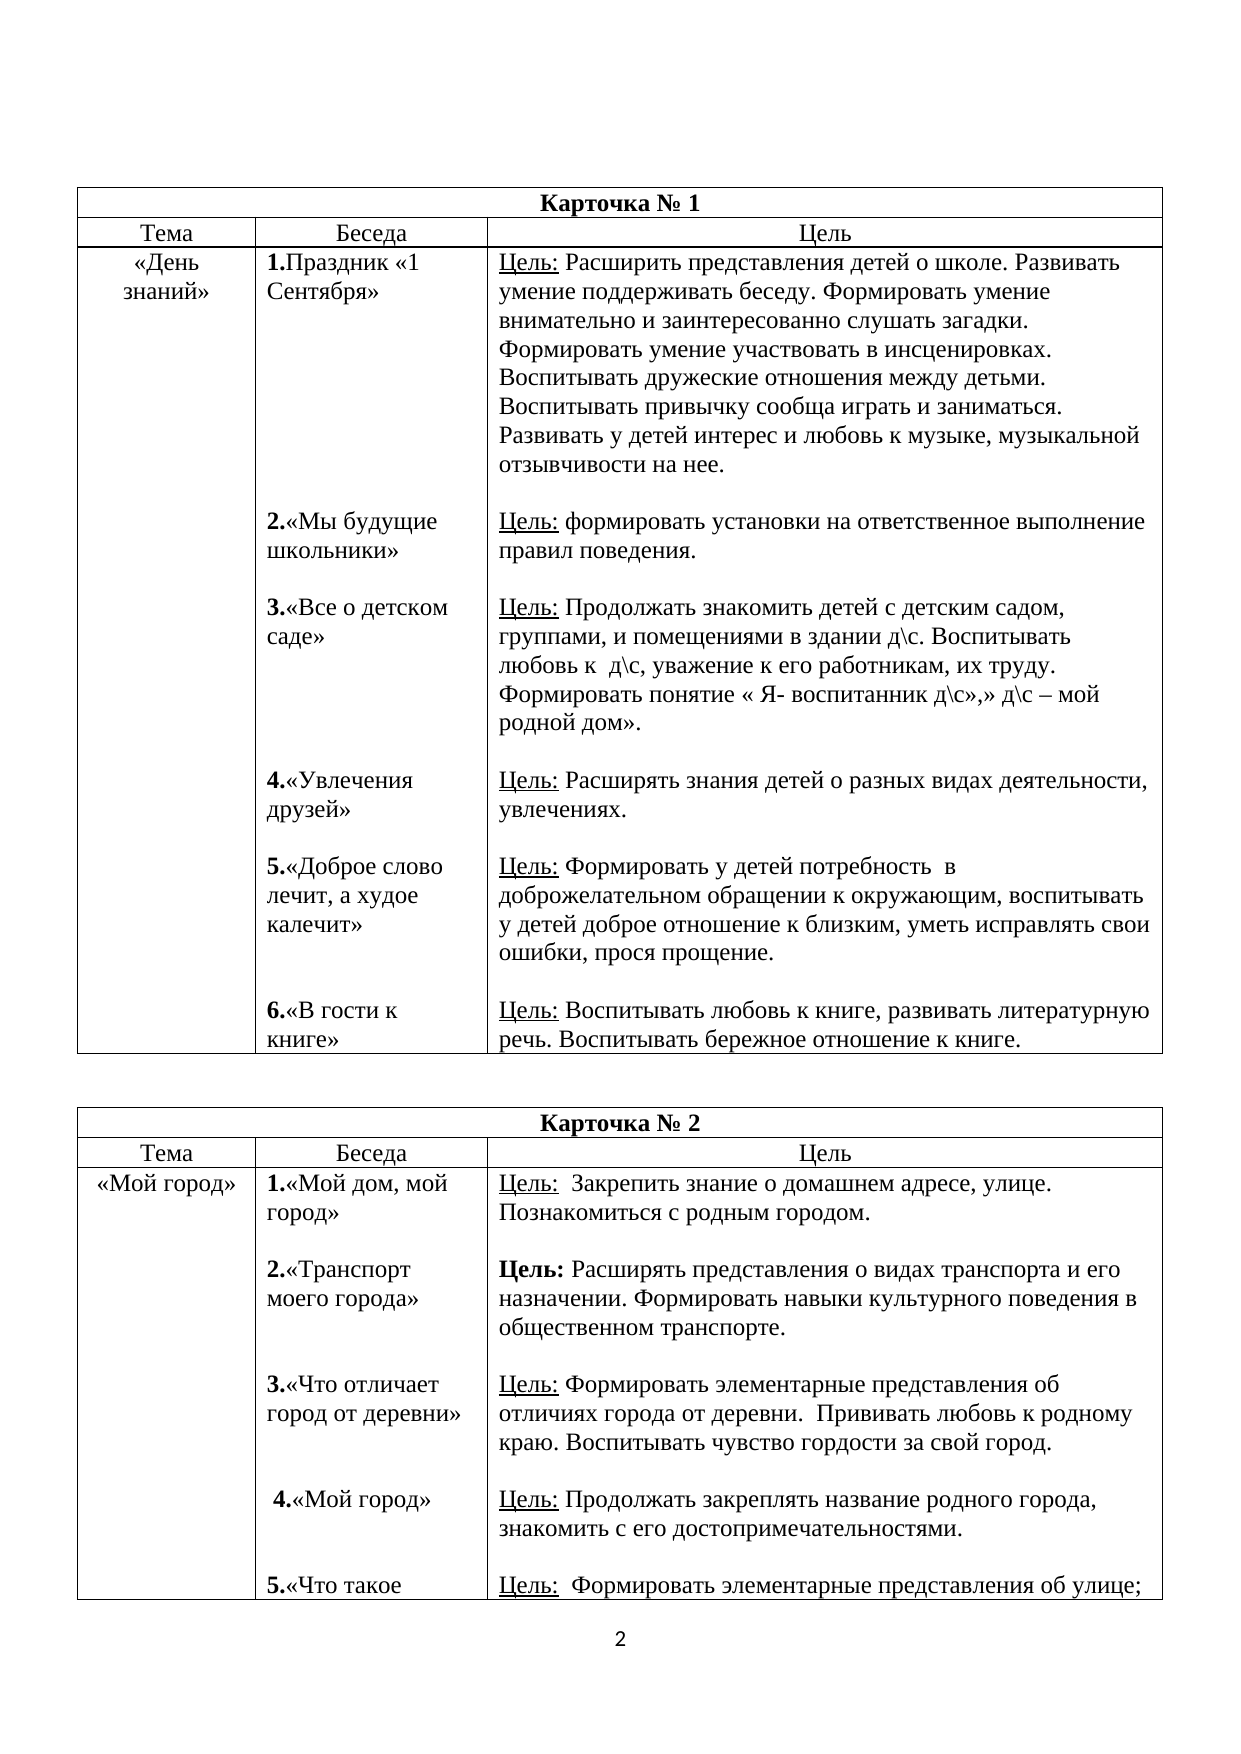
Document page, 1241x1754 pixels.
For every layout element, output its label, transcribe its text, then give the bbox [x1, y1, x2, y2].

table_cell 1.Праздник «1 Сентября» 2.«Мы будущие школьники» 3.«Все о детском саде» 4.«Увлечения друзей» 5.«Доброе слово лечит, а худое калечит» 6.«В гости к книге» [256, 248, 487, 1052]
table_cell Цель [488, 1138, 1162, 1167]
table_cell Тема [78, 218, 255, 246]
table_header Карточка № 2 [78, 1108, 1162, 1137]
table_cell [488, 1168, 1162, 1599]
table_cell Тема [78, 1138, 255, 1167]
table_cell Цель: Расширить представления детей о школе. Развивать умение поддерживать беседу. Формировать умение внимательно и заинтересованно слушать загадки. Формировать умение участвовать в инсценировках. Воспитывать дружеские отношения между детьми. Воспитывать привычку сообща играть и заниматься. Развивать у детей интерес и любовь к музыке, музыкальной отзывчивости на нее. Цель: формировать установки на ответственное выполнение правил поведения. Цель: Продолжать знакомить детей с детским садом, группами, и помещениями в здании д\c. Воспитывать любовь к д\с, уважение к его работникам, их труду. Формировать понятие « Я- воспитанник д\с»,» д\с – мой родной дом». Цель: Расширять знания детей о разных видах деятельности, увлечениях. Цель: Формировать у детей потребность в доброжелательном обращении к окружающим, воспитывать у детей доброе отношение к близким, уметь исправлять свои ошибки, прося прощение. Цель: Воспитывать любовь к книге, развивать литературную речь. Воспитывать бережное отношение к книге. [488, 248, 1162, 1052]
table_cell Беседа [256, 1138, 487, 1167]
table_cell Цель [488, 218, 1162, 246]
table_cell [256, 1168, 487, 1599]
table_cell «Мой город» [78, 1168, 255, 1599]
table_cell «День знаний» [78, 248, 255, 1052]
table_cell Беседа [256, 218, 487, 246]
table_header Карточка № 1 [78, 188, 1162, 217]
